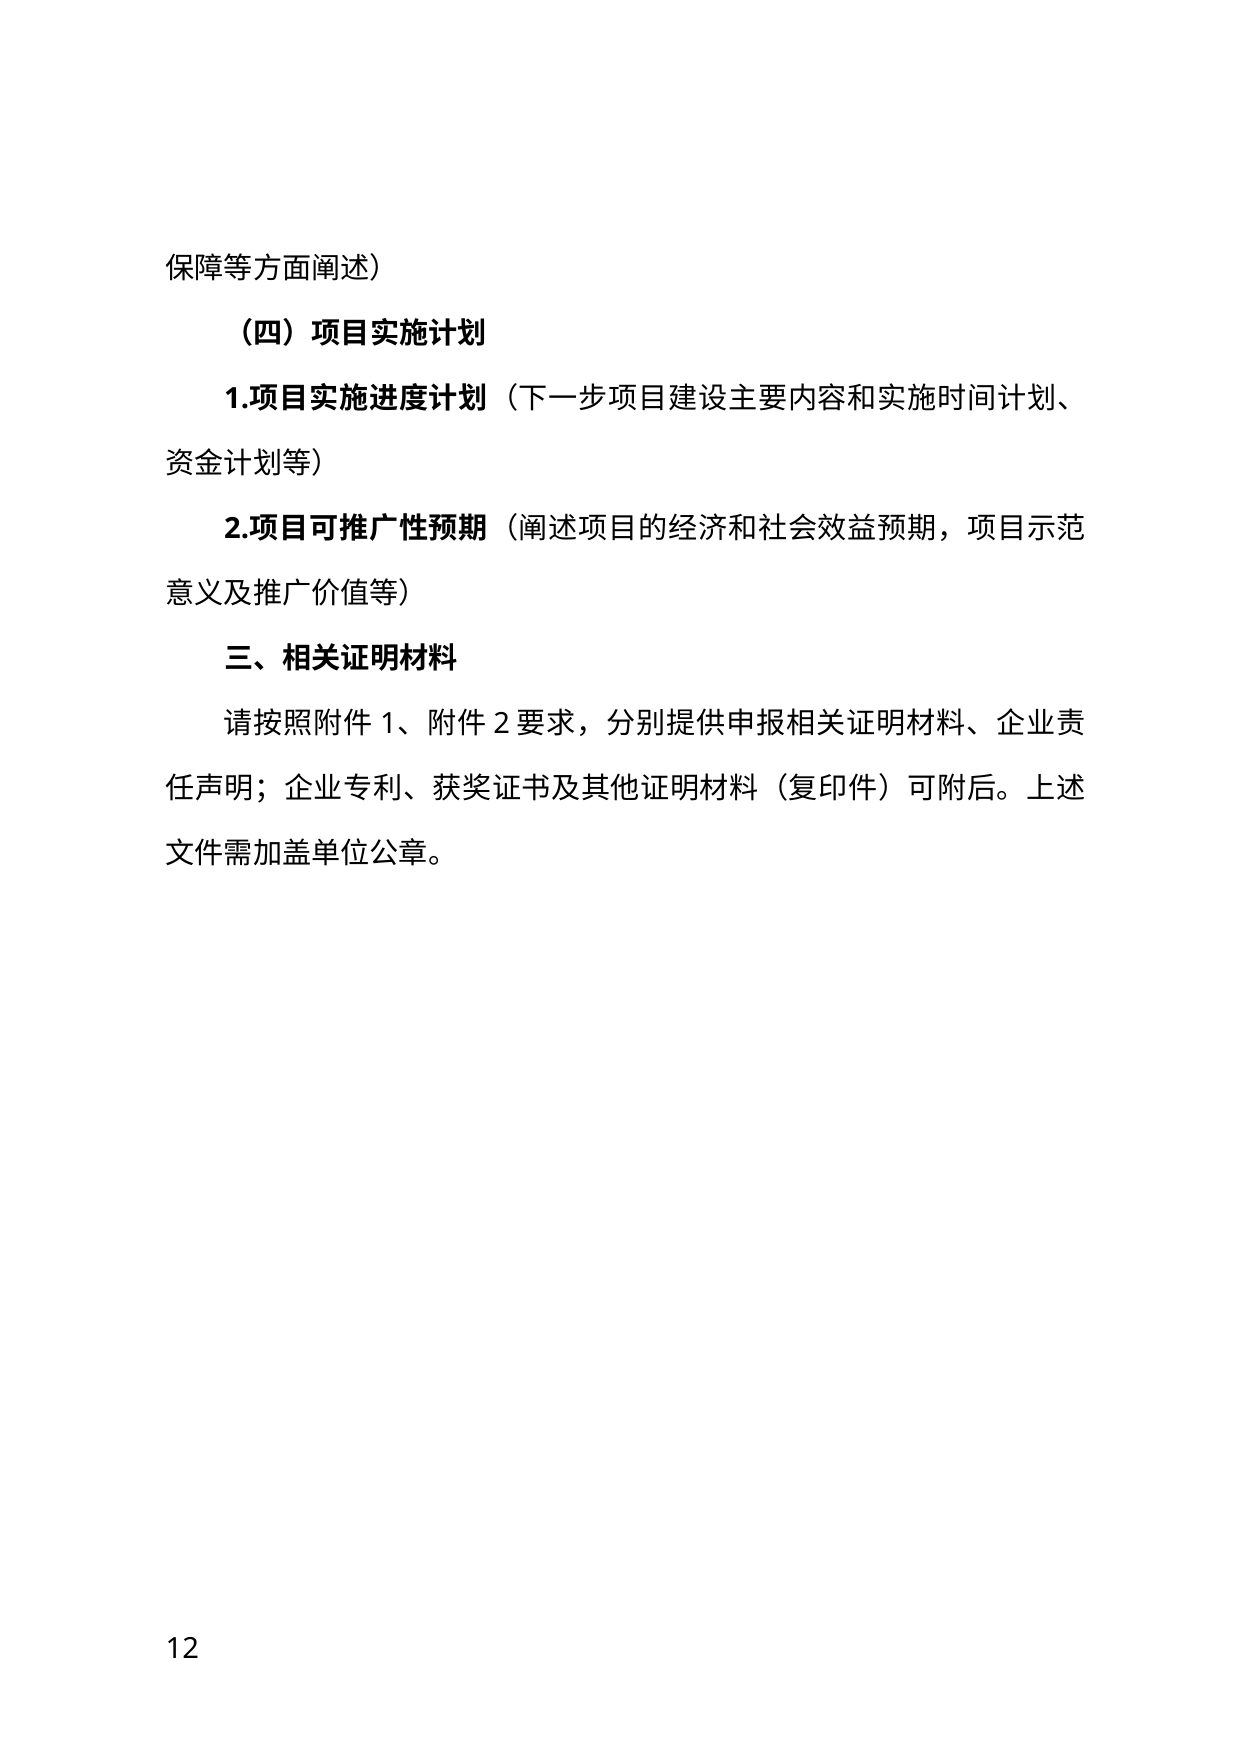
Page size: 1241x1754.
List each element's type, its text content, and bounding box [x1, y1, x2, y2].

text （四）项目实施计划 [165, 298, 1087, 363]
subtitle 三、相关证明材料 [165, 623, 1087, 688]
text 2.项目可推广性预期（阐述项目的经济和社会效益预期，项目示范意义及推广价值等） [165, 493, 1087, 623]
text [165, 233, 1087, 298]
text 请按照附件1、附件2要求，分别提供申报相关证明材料、企业责任声明；企业专利、获奖证书及其他证明材料（复印件）可附后。上述文件需加盖单位公章。 [165, 688, 1087, 883]
text 1.项目实施进度计划（下一步项目建设主要内容和实施时间计划、资金计划等） [165, 363, 1087, 493]
